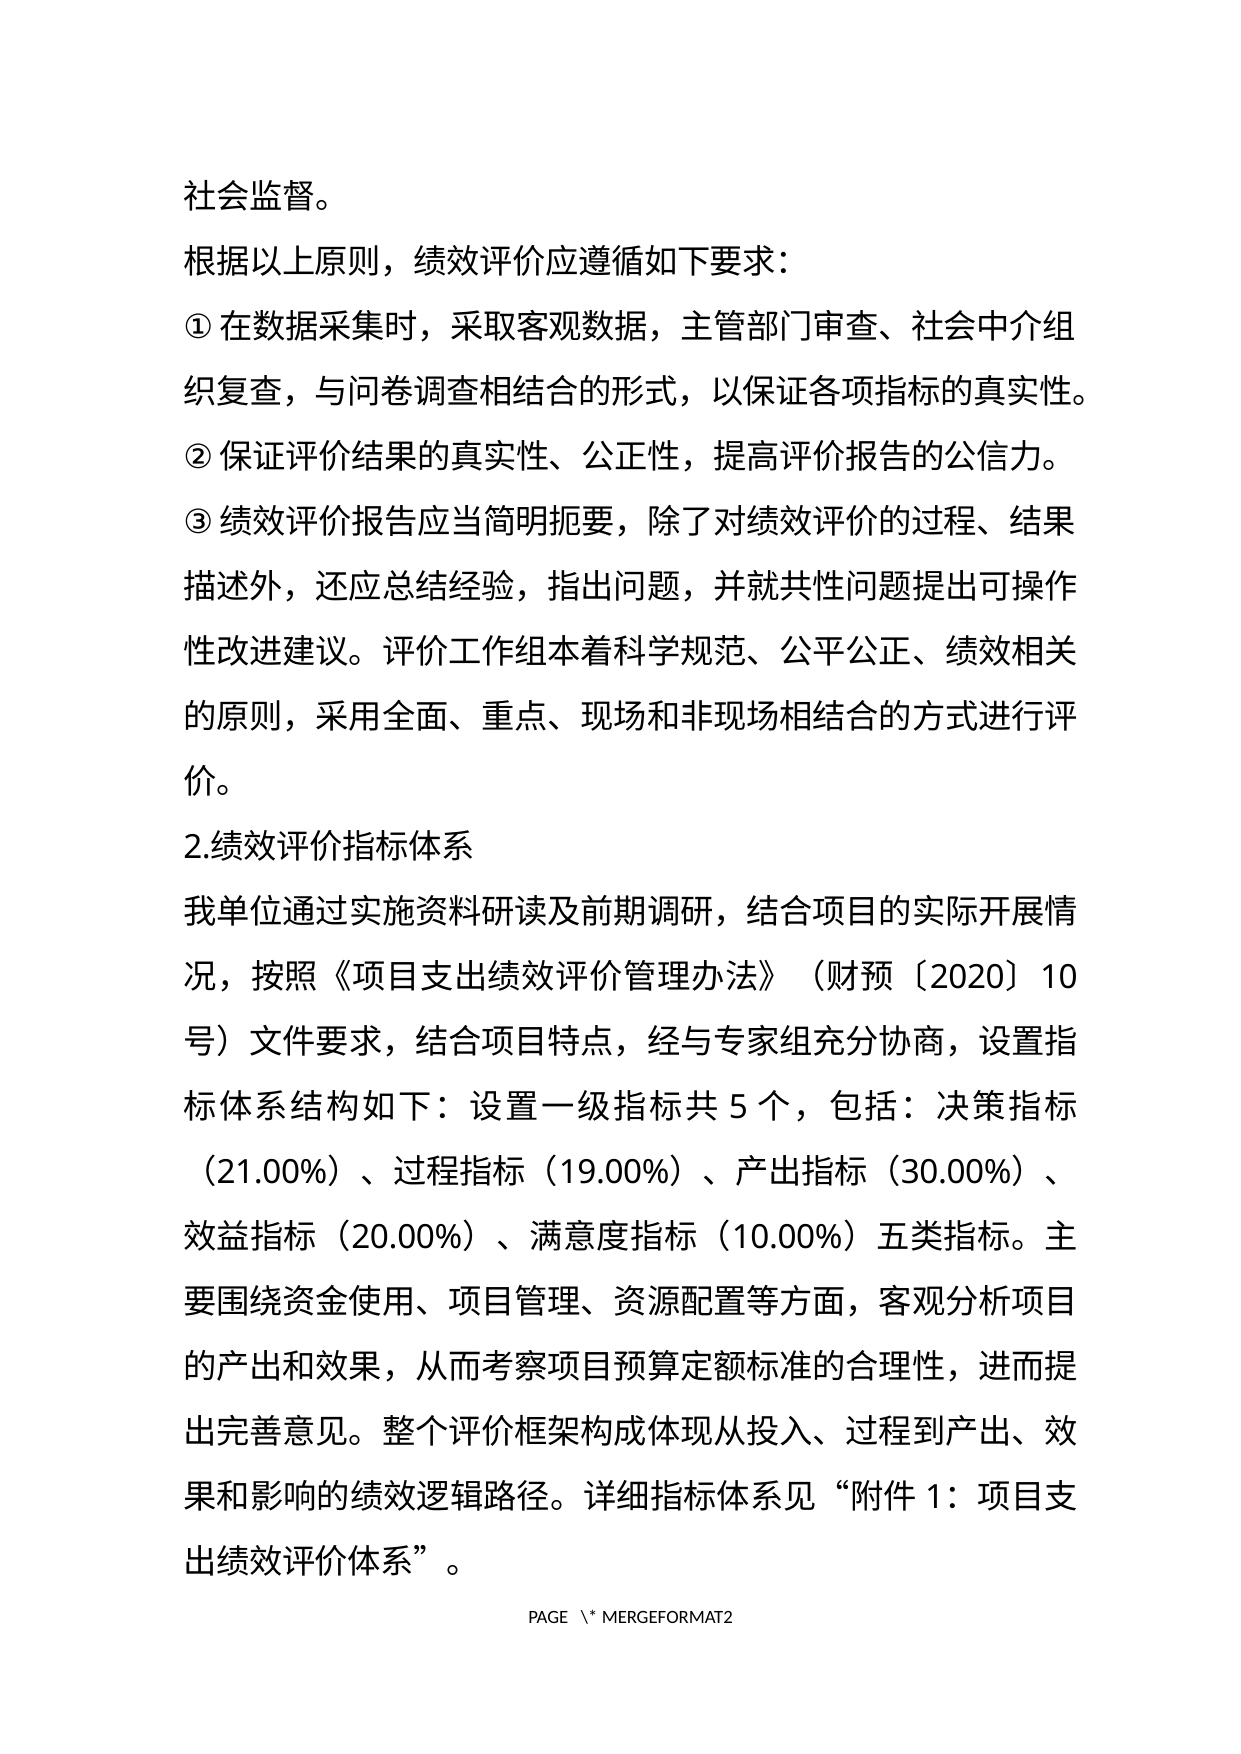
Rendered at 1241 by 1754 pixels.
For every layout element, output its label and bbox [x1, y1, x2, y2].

text [183, 162, 1078, 1592]
